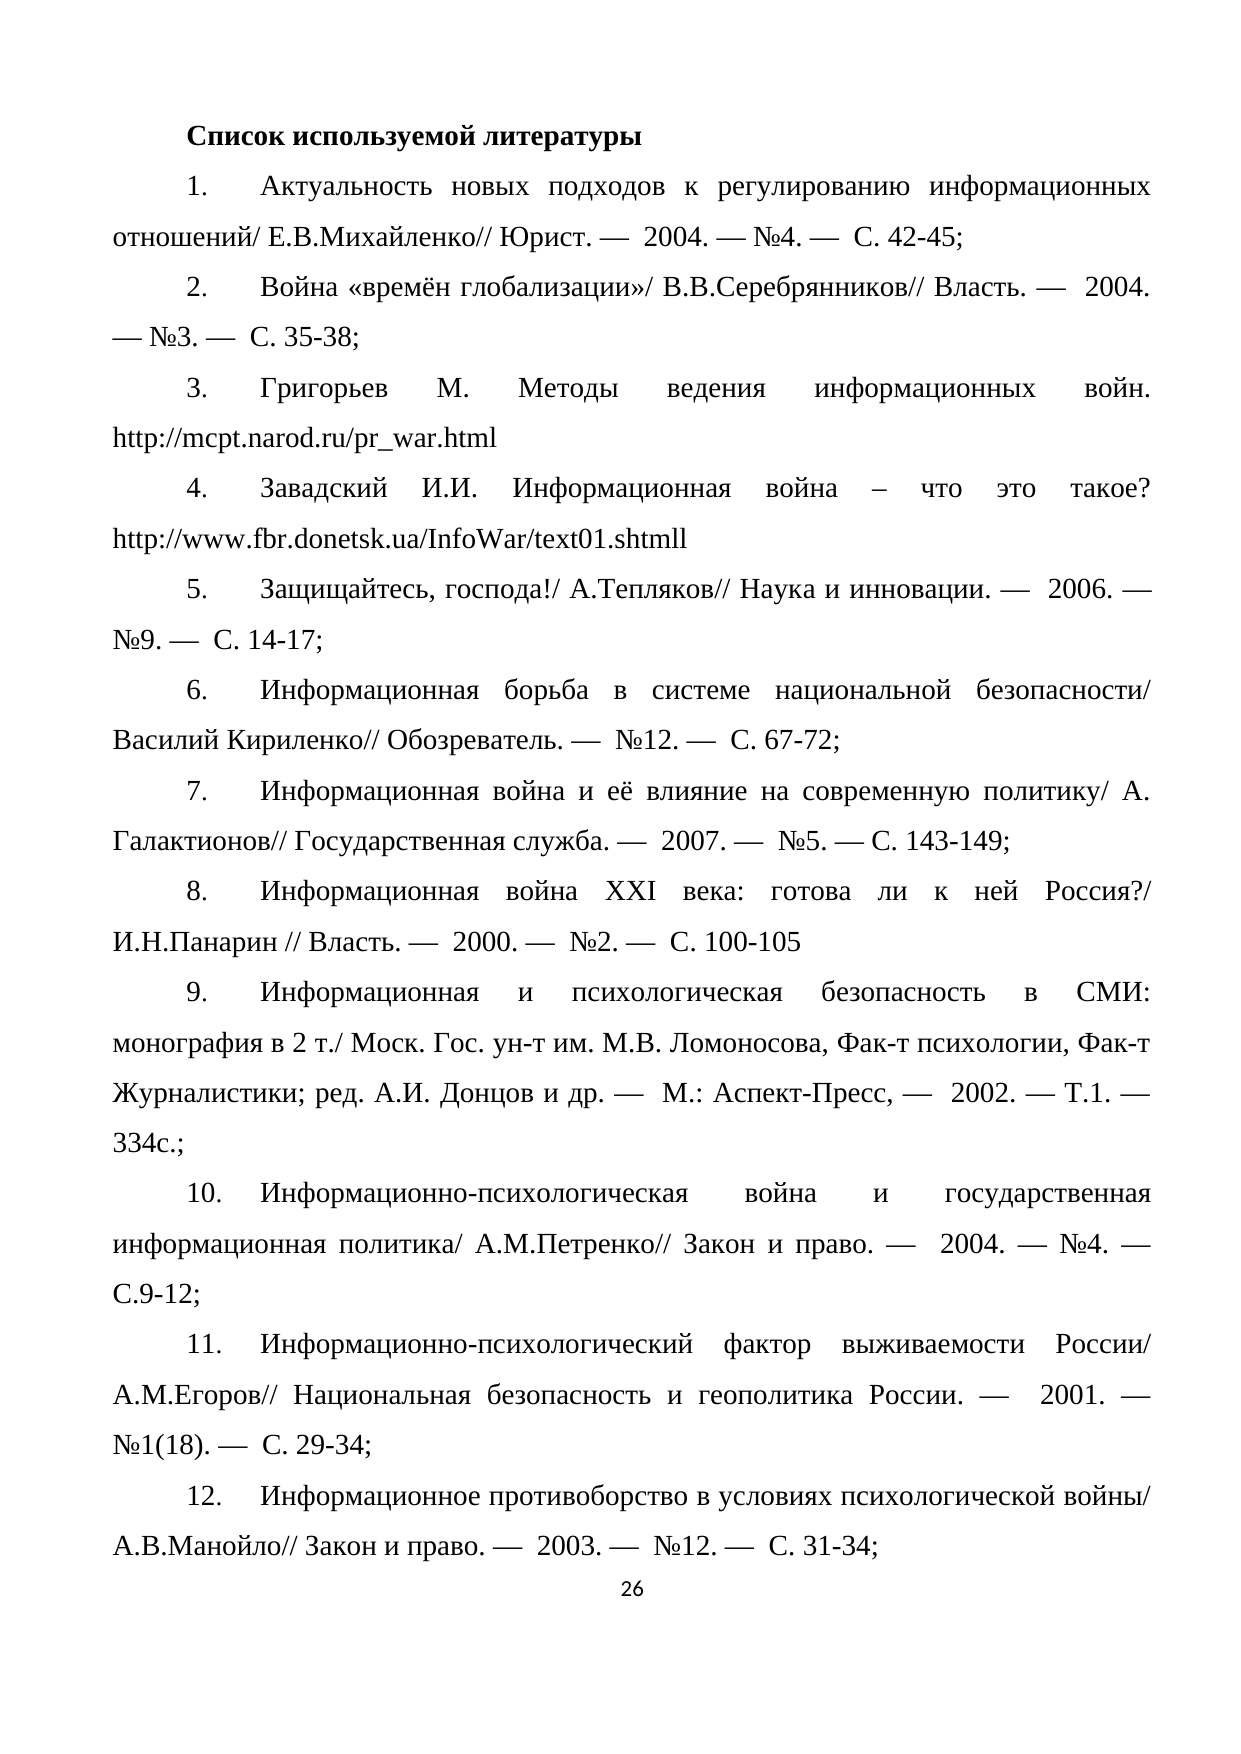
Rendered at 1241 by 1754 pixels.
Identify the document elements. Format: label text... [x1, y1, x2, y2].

list Завадский И.И. Информационная война – что это такое? http://www.fbr.donetsk.ua/InfoWar/text01.shtmll [112, 471, 1152, 554]
list Информационная борьба в системе национальной безопасности/ Василий Кириленко// Обозреватель. — №12. — С. 67-72; [112, 672, 1152, 756]
list Информационная война XXI века: готова ли к ней Россия?/ И.Н.Панарин // Власть. — 2000. — №2. — С. 100-105 [112, 873, 1152, 957]
list Григорьев М. Методы ведения информационных войн. http://mcpt.narod.ru/pr_war.html [112, 370, 1152, 454]
list Информационно-психологическая война и государственная информационная политика/ А.М.Петренко// Закон и право. — 2004. — №4. — С.9-12; [112, 1176, 1152, 1310]
list Информационное противоборство в условиях психологической войны/ А.В.Манойло// Закон и право. — 2003. — №12. — С. 31-34; [112, 1478, 1152, 1562]
list Информационная и психологическая безопасность в СМИ: монография в 2 т./ Моск. Гос. ун-т им. М.В. Ломоносова, Фак-т психологии, Фак-т Журналистики; ред. А.И. Донцов и др. — М.: Аспект-Пресс, — 2002. — Т.1. — 334с.; [112, 974, 1152, 1159]
list Защищайтесь, господа!/ А.Тепляков// Наука и инновации. — 2006. — №9. — С. 14-17; [112, 571, 1152, 655]
list Война «времён глобализации»/ В.В.Серебрянников// Власть. — 2004. — №3. — С. 35-38; [112, 269, 1152, 353]
list Актуальность новых подходов к регулированию информационных отношений/ Е.В.Михайленко// Юрист. — 2004. — №4. — С. 42-45; [112, 168, 1152, 252]
list Информационная война и её влияние на современную политику/ А. Галактионов// Государственная служба. — 2007. — №5. — С. 143-149; [112, 773, 1152, 857]
list Информационно-психологический фактор выживаемости России/ А.М.Егоров// Национальная безопасность и геополитика России. — 2001. — №1(18). — С. 29-34; [112, 1327, 1152, 1461]
text Список используемой литературы [112, 118, 1152, 152]
